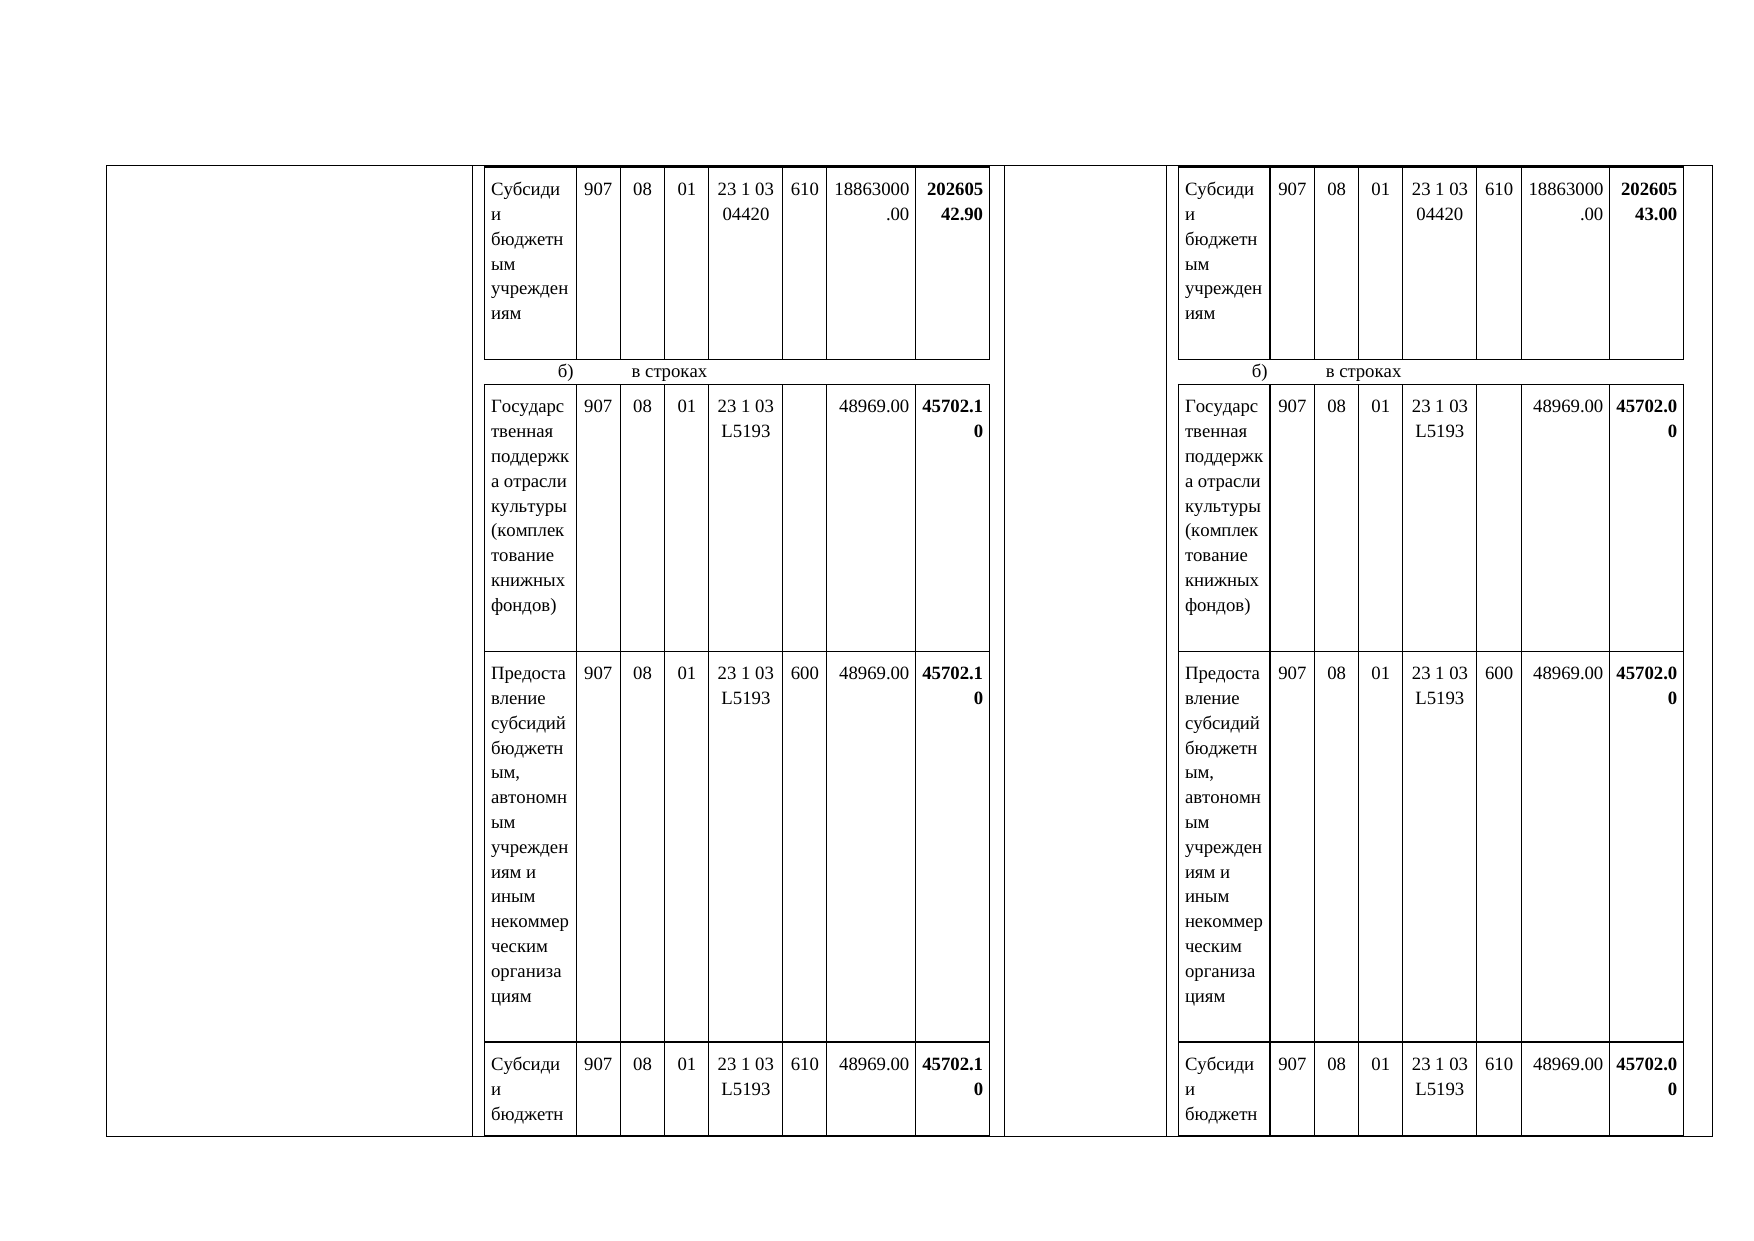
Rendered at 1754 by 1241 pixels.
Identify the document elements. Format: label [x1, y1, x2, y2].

table_cell [473, 166, 1004, 1136]
table_cell [107, 166, 472, 1136]
table_cell [1167, 166, 1712, 1136]
table_cell [1005, 166, 1166, 1136]
